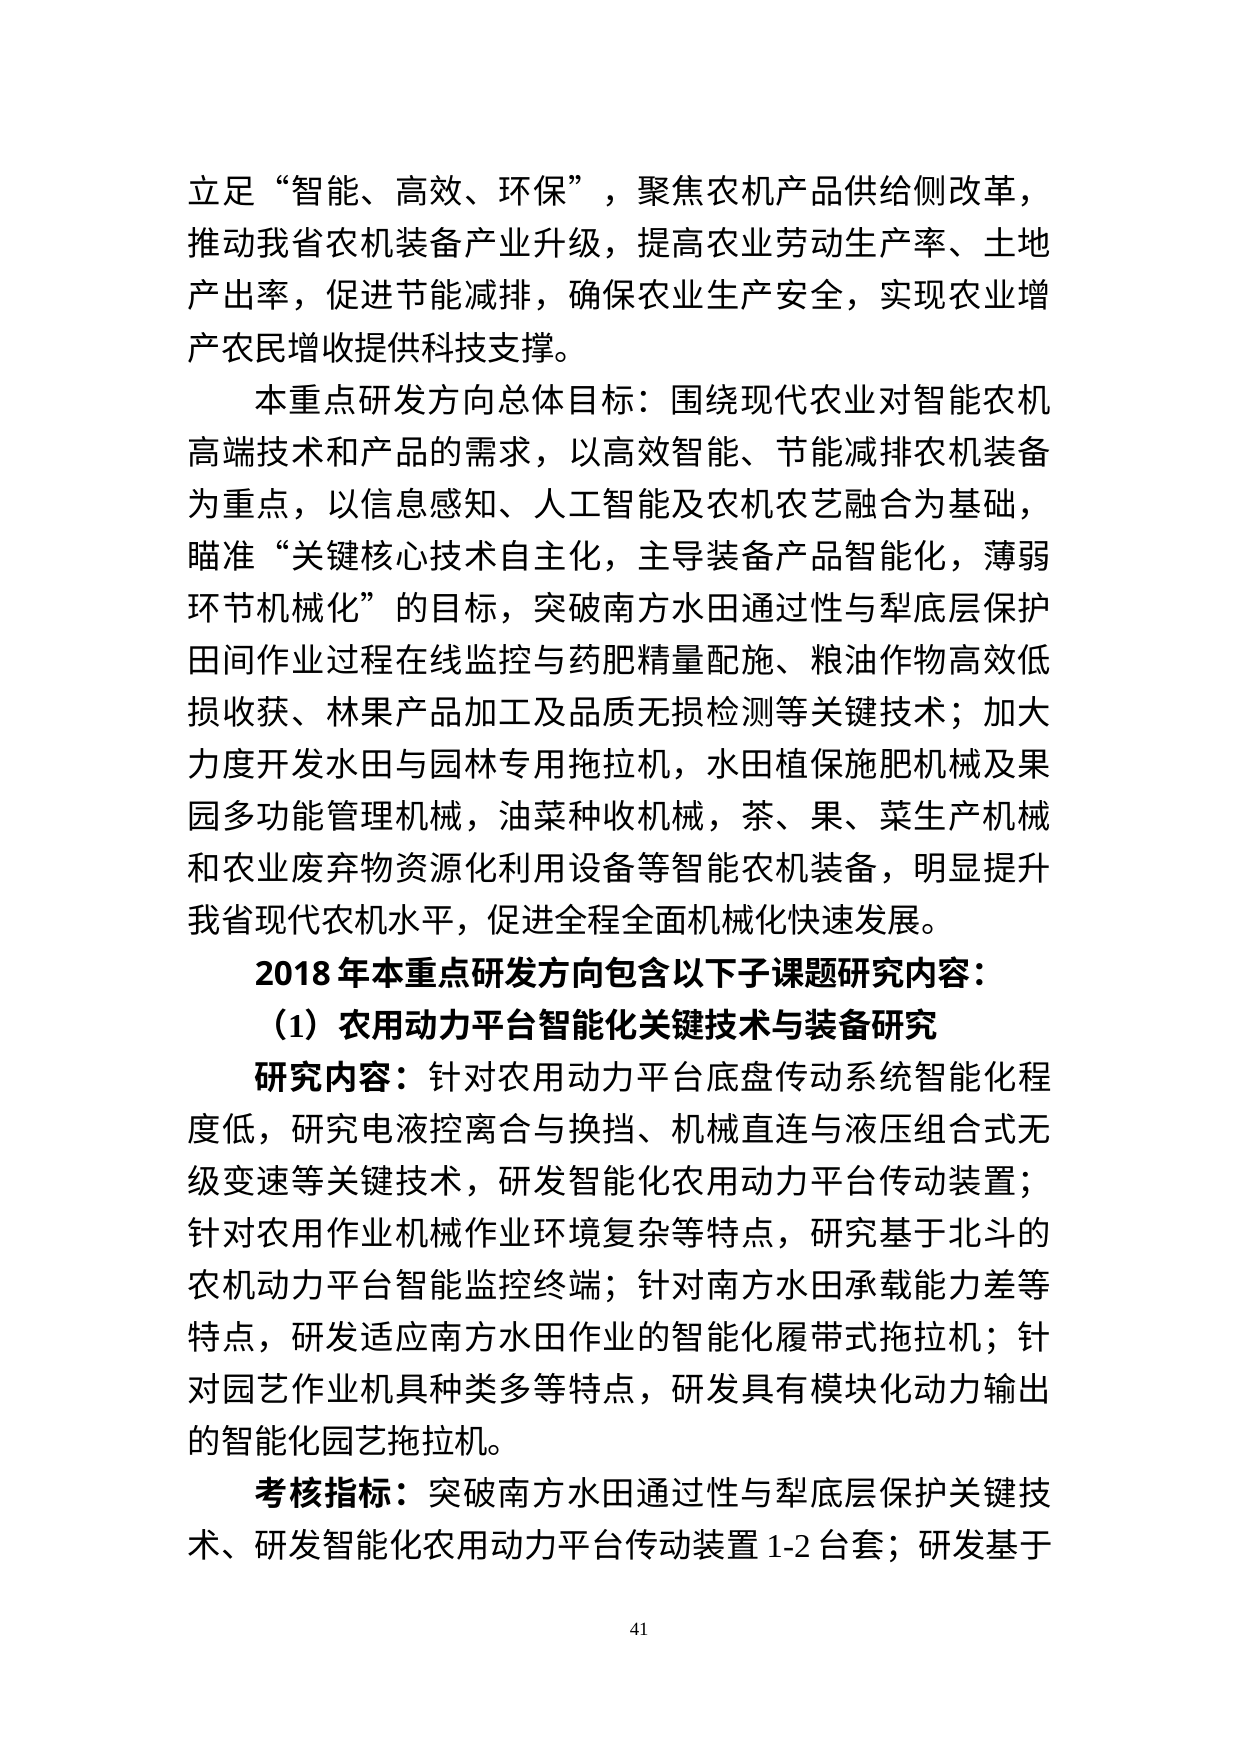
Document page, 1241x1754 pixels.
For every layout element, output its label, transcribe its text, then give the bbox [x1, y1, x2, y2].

text （1）农用动力平台智能化关键技术与装备研究 [187, 995, 1053, 1047]
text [187, 1464, 1053, 1568]
text 2018年本重点研发方向包含以下子课题研究内容： [187, 943, 1053, 995]
text 研究内容：针对农用动力平台底盘传动系统智能化程度低，研究电液控离合与换挡、机械直连与液压组合式无级变速等关键技术，研发智能化农用动力平台传动装置；针对农用作业机械作业环境复杂等特点，研究基于北斗的农机动力平台智能监控终端；针对南方水田承载能力差等特点，研发适应南方水田作业的智能化履带式拖拉机；针对园艺作业机具种类多等特点，研发具有模块化动力输出的智能化园艺拖拉机。 [187, 1047, 1053, 1464]
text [187, 162, 1053, 370]
text 本重点研发方向总体目标：围绕现代农业对智能农机高端技术和产品的需求，以高效智能、节能减排农机装备为重点，以信息感知、人工智能及农机农艺融合为基础，瞄准“关键核心技术自主化，主导装备产品智能化，薄弱环节机械化”的目标，突破南方水田通过性与犁底层保护、田间作业过程在线监控与药肥精量配施、粮油作物高效低损收获、林果产品加工及品质无损检测等关键技术；加大力度开发水田与园林专用拖拉机，水田植保施肥机械及果园多功能管理机械，油菜种收机械，茶、果、菜生产机械和农业废弃物资源化利用设备等智能农机装备，明显提升我省现代农机水平，促进全程全面机械化快速发展。 [187, 370, 1053, 943]
